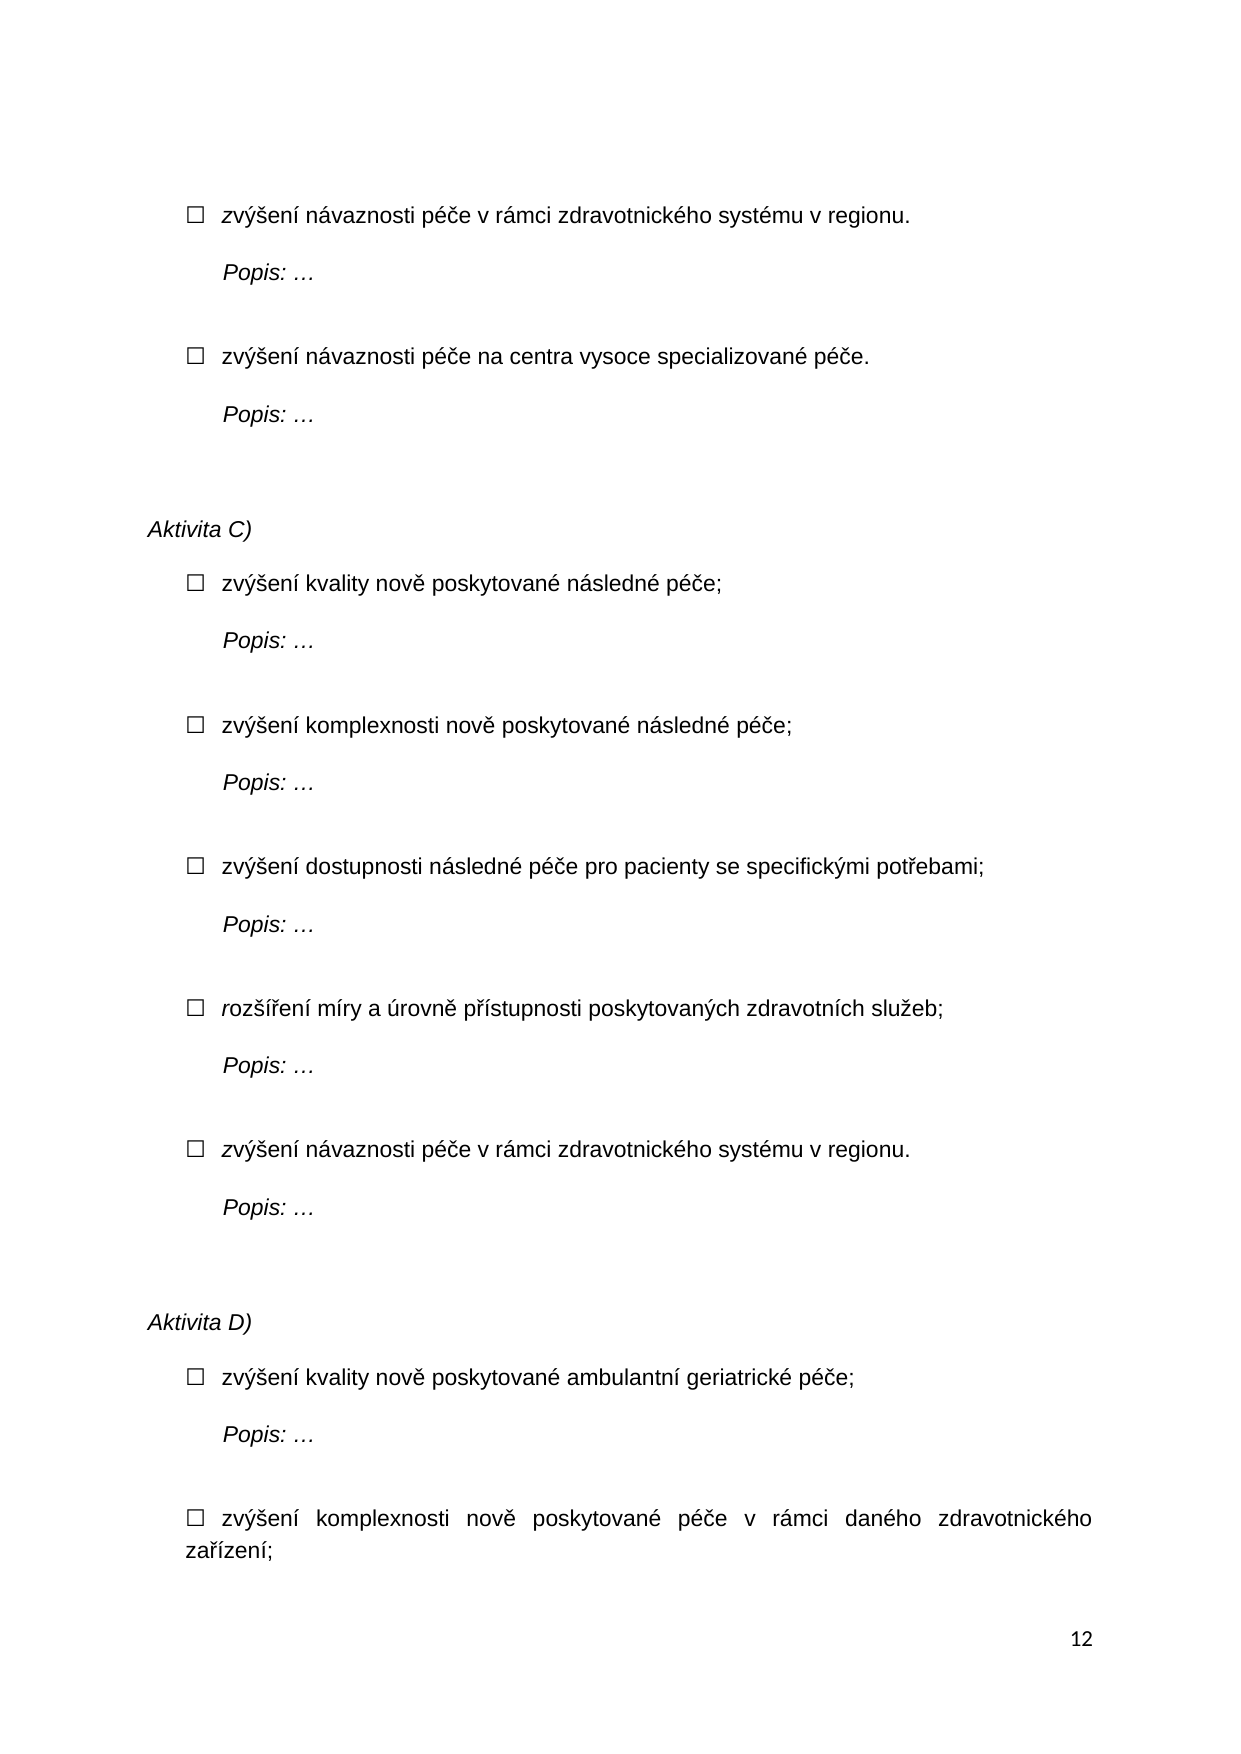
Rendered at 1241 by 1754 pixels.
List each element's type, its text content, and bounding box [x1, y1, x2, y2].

text zvýšení komplexnosti nově poskytované následné péče; [185, 709, 1093, 740]
list Popis: … [223, 1052, 1093, 1078]
text zvýšení návaznosti péče v rámci zdravotnického systému v regionu. [185, 1133, 1093, 1165]
list Popis: … [223, 259, 1093, 285]
list Popis: … [223, 627, 1093, 654]
list Popis: … [223, 911, 1093, 937]
text zvýšení kvality nově poskytované ambulantní geriatrické péče; [185, 1360, 1093, 1392]
text zvýšení dostupnosti následné péče pro pacienty se specifickými potřebami; [185, 850, 1093, 882]
text zvýšení návaznosti péče na centra vysoce specializované péče. [185, 340, 1093, 371]
list Popis: … [223, 1421, 1093, 1447]
text zvýšení komplexnosti nově poskytované péče v rámci daného zdravotnického zařízení; [185, 1502, 1093, 1563]
list Popis: … [223, 401, 1093, 427]
text Aktivita D) [148, 1309, 1093, 1336]
list Popis: … [223, 769, 1093, 795]
text zvýšení kvality nově poskytované následné péče; [185, 567, 1093, 598]
text rozšíření míry a úrovně přístupnosti poskytovaných zdravotních služeb; [185, 992, 1093, 1023]
text Aktivita C) [148, 516, 1093, 542]
list Popis: … [223, 1194, 1093, 1220]
text zvýšení návaznosti péče v rámci zdravotnického systému v regionu. [185, 199, 1093, 230]
